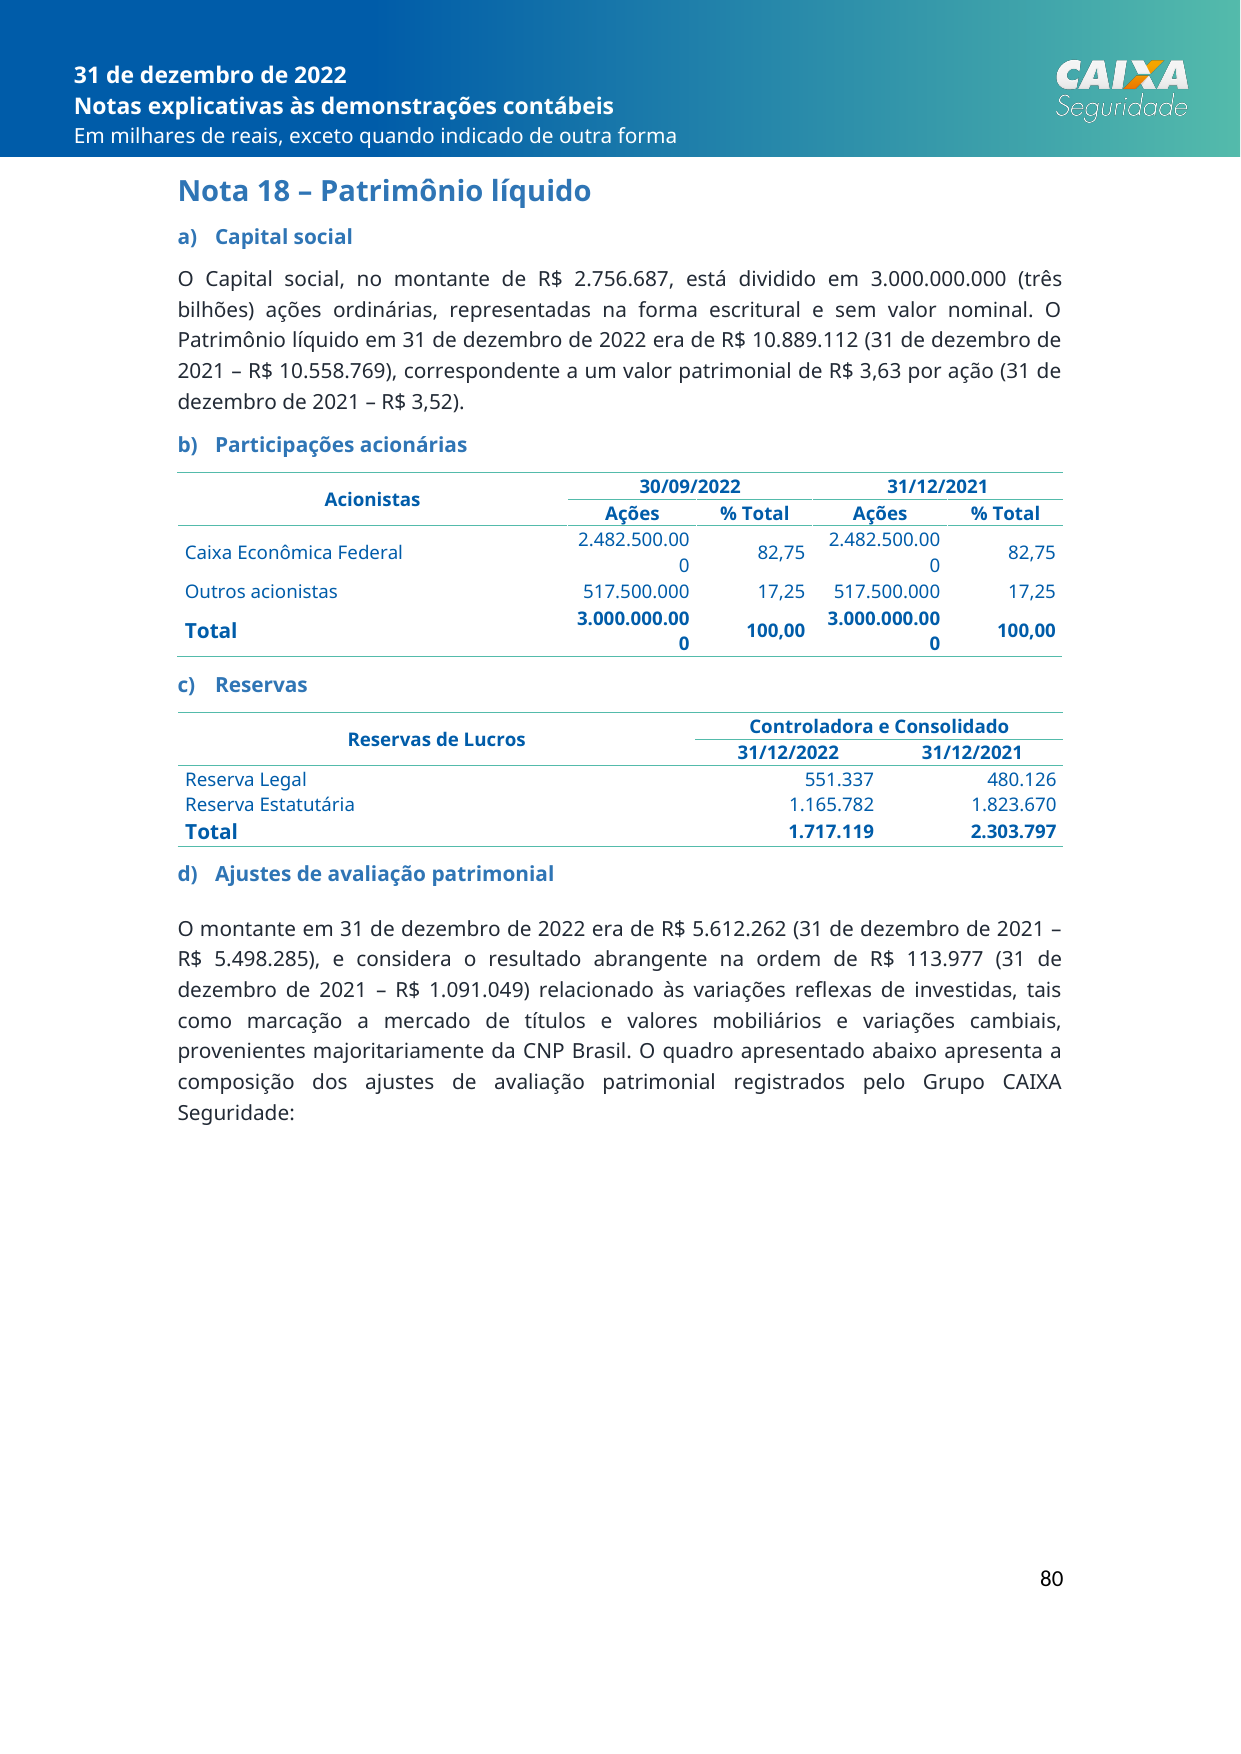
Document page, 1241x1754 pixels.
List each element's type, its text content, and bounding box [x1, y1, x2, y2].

list Participações acionárias [177, 430, 1063, 458]
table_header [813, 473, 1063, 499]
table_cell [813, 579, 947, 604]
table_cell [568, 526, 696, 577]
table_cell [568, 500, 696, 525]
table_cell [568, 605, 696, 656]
text O montante em 31 de dezembro de 2022 era de R$ 5.612.262 (31 de dezembro de 2021 – R$ 5.498.285), e considera o resultado abrangente na ordem de R$ 113.977 (31 de dezembro de 2021 – R$ 1.091.049) relacionado às variações reflexas de investidas, tais como marcação a mercado de títulos e valores mobiliários e variações cambiais, provenientes majoritariamente da CNP Brasil. O quadro apresentado abaixo apresenta a composição dos ajustes de avaliação patrimonial registrados pelo Grupo CAIXA Seguridade: [177, 914, 1063, 1126]
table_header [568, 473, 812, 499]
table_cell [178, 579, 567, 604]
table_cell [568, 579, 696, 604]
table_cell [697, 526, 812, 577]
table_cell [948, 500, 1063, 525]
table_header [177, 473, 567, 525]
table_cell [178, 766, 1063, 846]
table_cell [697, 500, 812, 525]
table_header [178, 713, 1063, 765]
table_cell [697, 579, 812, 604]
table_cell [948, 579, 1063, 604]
list Reservas [177, 670, 1063, 698]
list Capital social [177, 222, 1063, 251]
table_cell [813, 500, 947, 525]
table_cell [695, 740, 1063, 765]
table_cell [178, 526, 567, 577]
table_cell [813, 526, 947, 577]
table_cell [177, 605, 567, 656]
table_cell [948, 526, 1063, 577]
text Nota 18 – Patrimônio líquido [177, 170, 1063, 209]
picture [1054, 59, 1190, 124]
list Ajustes de avaliação patrimonial [177, 859, 1063, 888]
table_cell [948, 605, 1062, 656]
text O Capital social, no montante de R$ 2.756.687, está dividido em 3.000.000.000 (três bilhões) ações ordinárias, representadas na forma escritural e sem valor nominal. O Patrimônio líquido em 31 de dezembro de 2022 era de R$ 10.889.112 (31 de dezembro de 2021 – R$ 10.558.769), correspondente a um valor patrimonial de R$ 3,63 por ação (31 de dezembro de 2021 – R$ 3,52). [177, 264, 1063, 415]
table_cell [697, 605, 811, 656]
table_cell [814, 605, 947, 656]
